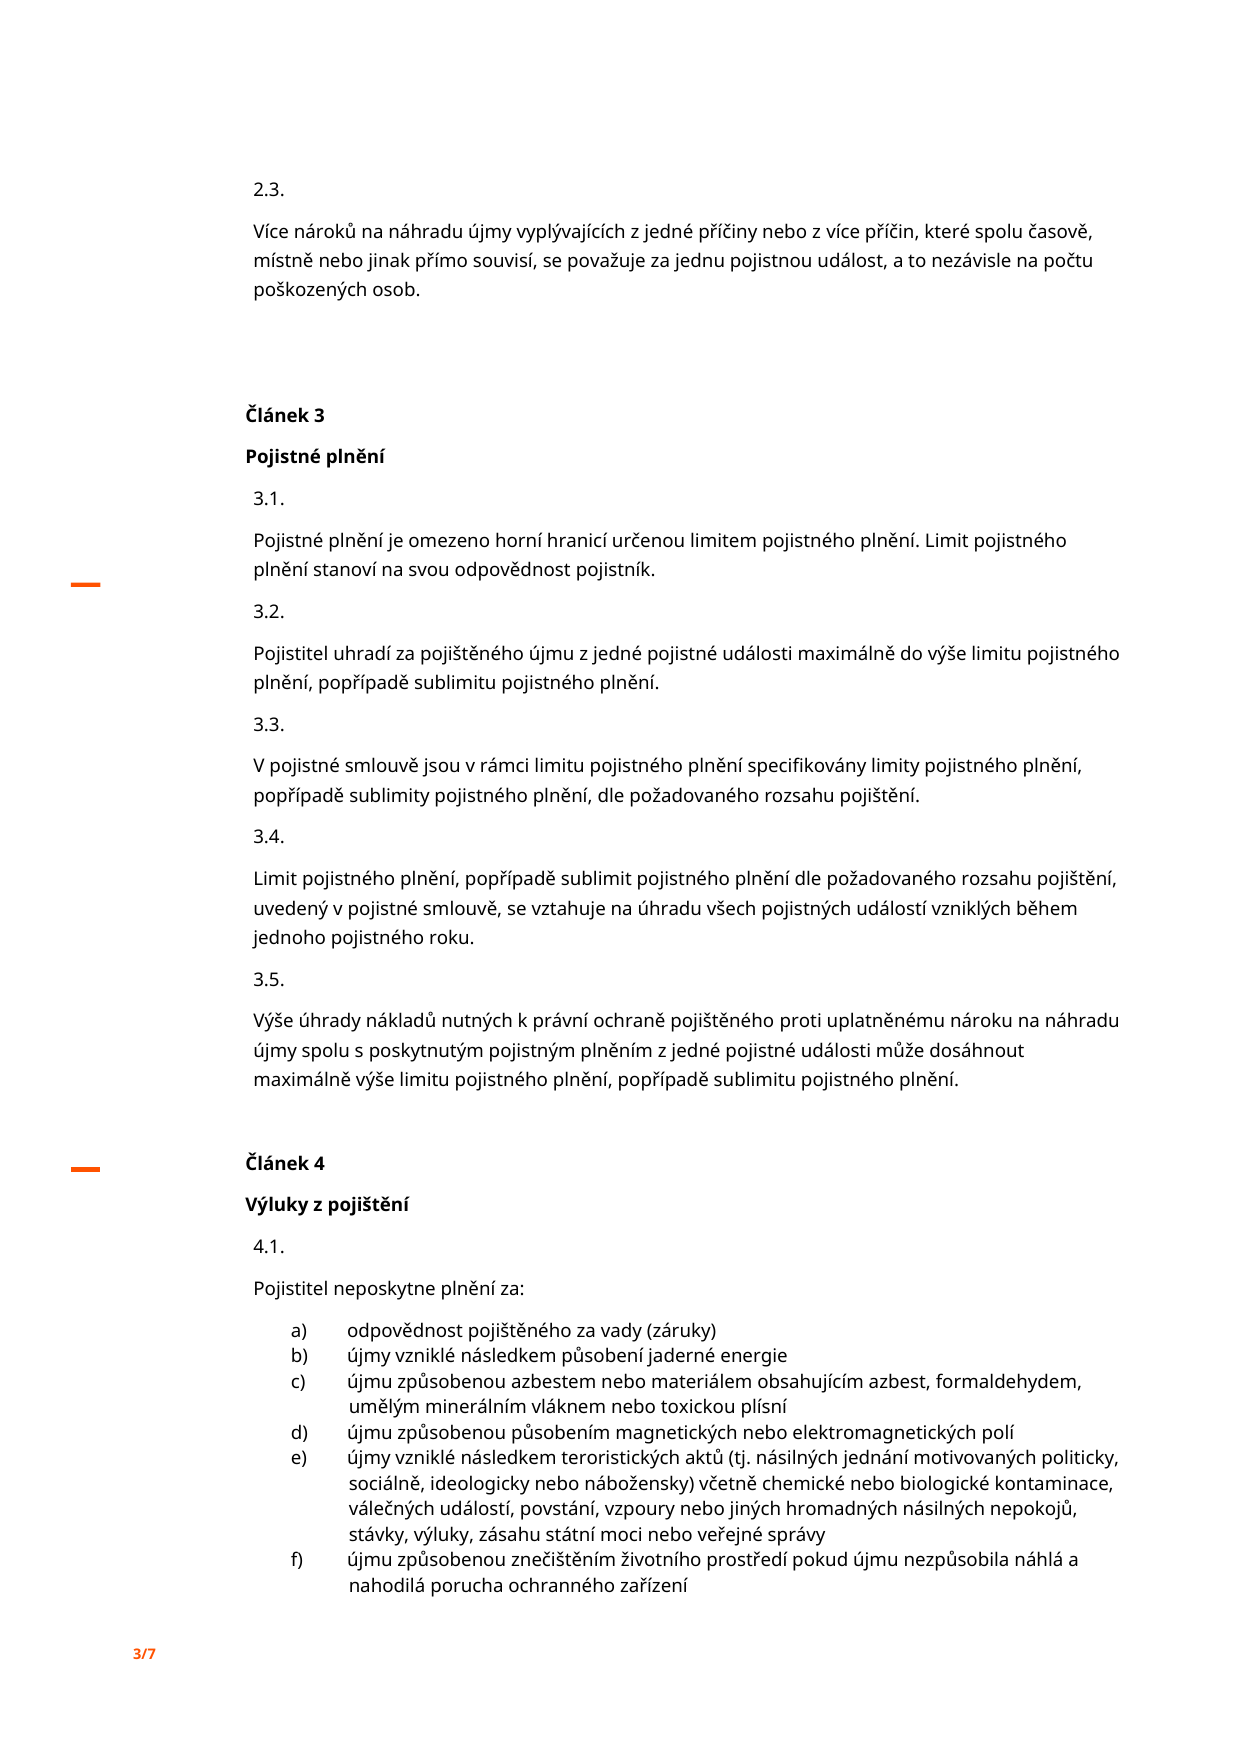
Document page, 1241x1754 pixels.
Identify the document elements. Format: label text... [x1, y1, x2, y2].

text 4.1. [253, 1233, 1122, 1259]
list újmu způsobenou působením magnetických nebo elektromagnetických polí [291, 1419, 1122, 1444]
text 3.5. [253, 966, 1122, 991]
text 3.4. [253, 824, 1122, 849]
list újmu způsobenou znečištěním životního prostředí pokud újmu nezpůsobila náhlá a nahodilá porucha ochranného zařízení [291, 1547, 1122, 1598]
text 3.2. [253, 598, 1122, 624]
text Výše úhrady nákladů nutných k právní ochraně pojištěného proti uplatněnému nároku na náhradu újmy spolu s poskytnutým pojistným plněním z jedné pojistné události může dosáhnout maximálně výše limitu pojistného plnění, popřípadě sublimitu pojistného plnění. [253, 1008, 1122, 1092]
text Limit pojistného plnění, popřípadě sublimit pojistného plnění dle požadovaného rozsahu pojištění, uvedený v pojistné smlouvě, se vztahuje na úhradu všech pojistných událostí vzniklých během jednoho pojistného roku. [253, 866, 1122, 950]
text 3.1. [253, 485, 1122, 511]
text V pojistné smlouvě jsou v rámci limitu pojistného plnění specifikovány limity pojistného plnění, popřípadě sublimity pojistného plnění, dle požadovaného rozsahu pojištění. [253, 753, 1122, 808]
list újmu způsobenou azbestem nebo materiálem obsahujícím azbest, formaldehydem, umělým minerálním vláknem nebo toxickou plísní [291, 1368, 1122, 1419]
text Článek 4 [245, 1150, 1122, 1175]
list odpovědnost pojištěného za vady (záruky) [291, 1317, 1122, 1342]
list újmy vzniklé následkem působení jaderné energie [291, 1342, 1122, 1368]
text Pojistné plnění je omezeno horní hranicí určenou limitem pojistného plnění. Limit pojistného plnění stanoví na svou odpovědnost pojistník. [253, 527, 1122, 582]
text Výluky z pojištění [245, 1192, 1122, 1217]
text 2.3. [253, 176, 1122, 202]
text 3.3. [253, 711, 1122, 737]
text Pojistitel uhradí za pojištěného újmu z jedné pojistné události maximálně do výše limitu pojistného plnění, popřípadě sublimitu pojistného plnění. [253, 640, 1122, 695]
text Pojistitel neposkytne plnění za: [253, 1275, 1122, 1301]
list újmy vzniklé následkem teroristických aktů (tj. násilných jednání motivovaných politicky, sociálně, ideologicky nebo nábožensky) včetně chemické nebo biologické kontaminace, válečných událostí, povstání, vzpoury nebo jiných hromadných násilných nepokojů, stávky, výluky, zásahu státní moci nebo veřejné správy [291, 1444, 1122, 1547]
text Článek 3 [245, 402, 1122, 427]
text Více nároků na náhradu újmy vyplývajících z jedné příčiny nebo z více příčin, které spolu časově, místně nebo jinak přímo souvisí, se považuje za jednu pojistnou událost, a to nezávisle na počtu poškozených osob. [253, 218, 1122, 302]
text Pojistné plnění [245, 444, 1122, 469]
